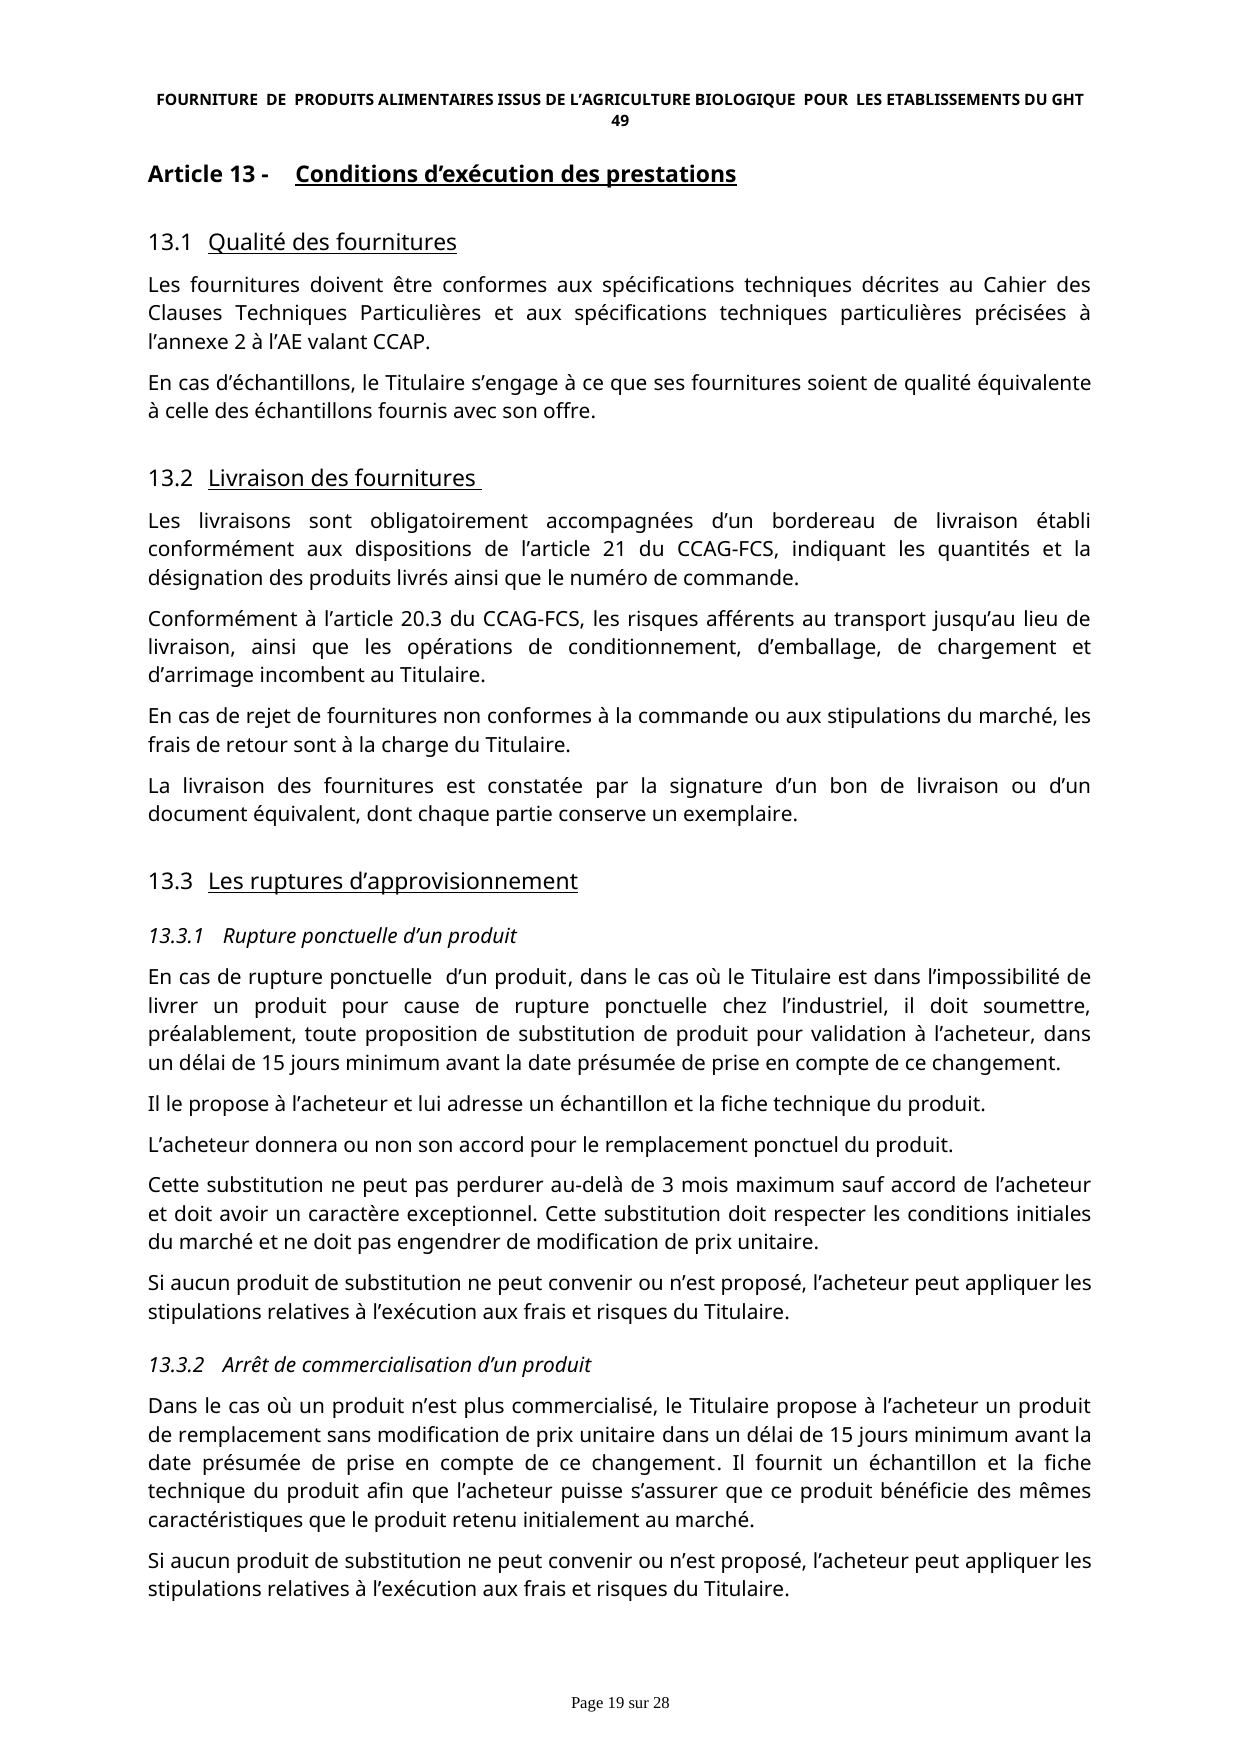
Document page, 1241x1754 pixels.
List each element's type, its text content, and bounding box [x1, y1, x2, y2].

text Les fournitures doivent être conformes aux spécifications techniques décrites au Cahier des Clauses Techniques Particulières et aux spécifications techniques particulières précisées à l’annexe 2 à l’AE valant CCAP. [148, 270, 1093, 355]
subtitle Rupture ponctuelle d’un produit [148, 922, 1093, 950]
text Dans le cas où un produit n’est plus commercialisé, le Titulaire propose à l’acheteur un produit de remplacement sans modification de prix unitaire dans un délai de 15 jours minimum avant la date présumée de prise en compte de ce changement. Il fournit un échantillon et la fiche technique du produit afin que l’acheteur puisse s’assurer que ce produit bénéficie des mêmes caractéristiques que le produit retenu initialement au marché. [148, 1391, 1093, 1533]
subtitle Arrêt de commercialisation d’un produit [148, 1350, 1093, 1379]
subtitle Conditions d’exécution des prestations [148, 157, 1093, 189]
text En cas de rejet de fournitures non conformes à la commande ou aux stipulations du marché, les frais de retour sont à la charge du Titulaire. [148, 702, 1093, 758]
text Les livraisons sont obligatoirement accompagnées d’un bordereau de livraison établi conformément aux dispositions de l’article 21 du CCAG-FCS, indiquant les quantités et la désignation des produits livrés ainsi que le numéro de commande. [148, 506, 1093, 591]
text Si aucun produit de substitution ne peut convenir ou n’est proposé, l’acheteur peut appliquer les stipulations relatives à l’exécution aux frais et risques du Titulaire. [148, 1546, 1093, 1603]
text En cas d’échantillons, le Titulaire s’engage à ce que ses fournitures soient de qualité équivalente à celle des échantillons fournis avec son offre. [148, 368, 1093, 425]
text En cas de rupture ponctuelle d’un produit, dans le cas où le Titulaire est dans l’impossibilité de livrer un produit pour cause de rupture ponctuelle chez l’industriel, il doit soumettre, préalablement, toute proposition de substitution de produit pour validation à l’acheteur, dans un délai de 15 jours minimum avant la date présumée de prise en compte de ce changement. [148, 962, 1093, 1076]
text Si aucun produit de substitution ne peut convenir ou n’est proposé, l’acheteur peut appliquer les stipulations relatives à l’exécution aux frais et risques du Titulaire. [148, 1268, 1093, 1325]
text Il le propose à l’acheteur et lui adresse un échantillon et la fiche technique du produit. [148, 1089, 1093, 1117]
subtitle Qualité des fournitures [148, 226, 1093, 257]
text L’acheteur donnera ou non son accord pour le remplacement ponctuel du produit. [148, 1130, 1093, 1158]
text La livraison des fournitures est constatée par la signature d’un bon de livraison ou d’un document équivalent, dont chaque partie conserve un exemplaire. [148, 771, 1093, 828]
text Cette substitution ne peut pas perdurer au-delà de 3 mois maximum sauf accord de l’acheteur et doit avoir un caractère exceptionnel. Cette substitution doit respecter les conditions initiales du marché et ne doit pas engendrer de modification de prix unitaire. [148, 1171, 1093, 1256]
text Conformément à l’article 20.3 du CCAG-FCS, les risques afférents au transport jusqu’au lieu de livraison, ainsi que les opérations de conditionnement, d’emballage, de chargement et d’arrimage incombent au Titulaire. [148, 604, 1093, 689]
subtitle Livraison des fournitures [148, 462, 1093, 493]
subtitle Les ruptures d’approvisionnement [148, 865, 1093, 897]
